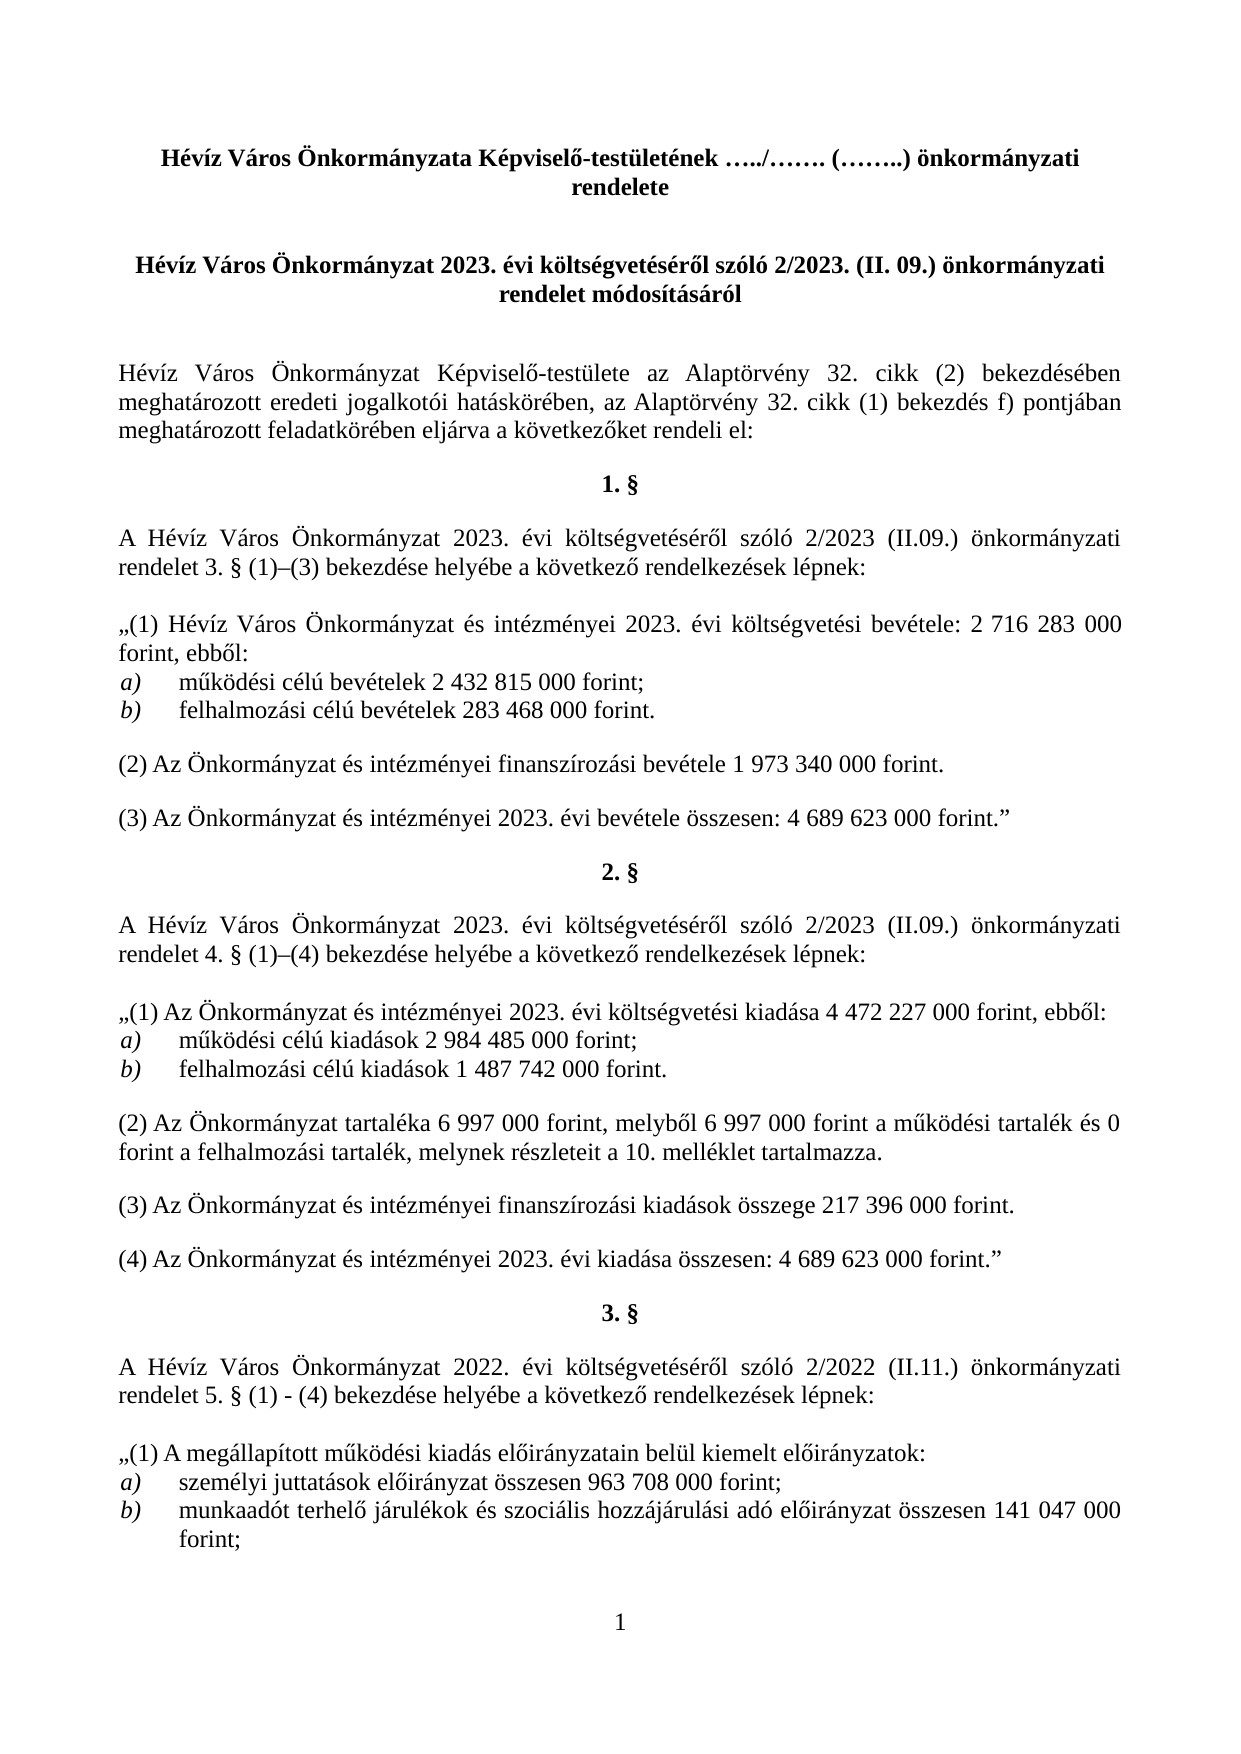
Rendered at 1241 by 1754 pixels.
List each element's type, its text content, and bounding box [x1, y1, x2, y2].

text A Hévíz Város Önkormányzat 2023. évi költségvetéséről szóló 2/2023 (II.09.) önkormányzati rendelet 3. § (1)–(3) bekezdése helyébe a következő rendelkezések lépnek: [118, 523, 1122, 581]
text „(1) Az Önkormányzat és intézményei 2023. évi költségvetési kiadása 4 472 227 000 forint, ebből: [118, 997, 1122, 1026]
text Hévíz Város Önkormányzata Képviselő-testületének …../……. (……..) önkormányzati rendelete [118, 143, 1122, 201]
text b) munkaadót terhelő járulékok és szociális hozzájárulási adó előirányzat összesen 141 047 000 forint; [120, 1496, 1122, 1553]
text Hévíz Város Önkormányzat 2023. évi költségvetéséről szóló 2/2023. (II. 09.) önkormányzati rendelet módosításáról [118, 251, 1122, 308]
text 1. § [118, 469, 1122, 498]
text a) működési célú kiadások 2 984 485 000 forint; [120, 1026, 1122, 1054]
text „(1) A megállapított működési kiadás előirányzatain belül kiemelt előirányzatok: [118, 1438, 1122, 1467]
text b) felhalmozási célú bevételek 283 468 000 forint. [120, 696, 1122, 724]
text (3) Az Önkormányzat és intézményei finanszírozási kiadások összege 217 396 000 forint. [118, 1191, 1122, 1219]
text Hévíz Város Önkormányzat Képviselő-testülete az Alaptörvény 32. cikk (2) bekezdésében meghatározott eredeti jogalkotói hatáskörében, az Alaptörvény 32. cikk (1) bekezdés f) pontjában meghatározott feladatkörében eljárva a következőket rendeli el: [118, 358, 1122, 444]
text 2. § [118, 857, 1122, 886]
text (4) Az Önkormányzat és intézményei 2023. évi kiadása összesen: 4 689 623 000 forint.” [118, 1244, 1122, 1273]
text 3. § [118, 1298, 1122, 1327]
text (2) Az Önkormányzat tartaléka 6 997 000 forint, melyből 6 997 000 forint a működési tartalék és 0 forint a felhalmozási tartalék, melynek részleteit a 10. melléklet tartalmazza. [118, 1108, 1122, 1166]
text A Hévíz Város Önkormányzat 2023. évi költségvetéséről szóló 2/2023 (II.09.) önkormányzati rendelet 4. § (1)–(4) bekezdése helyébe a következő rendelkezések lépnek: [118, 911, 1122, 968]
text a) személyi juttatások előirányzat összesen 963 708 000 forint; [120, 1467, 1122, 1496]
text b) felhalmozási célú kiadások 1 487 742 000 forint. [120, 1054, 1122, 1083]
text (2) Az Önkormányzat és intézményei finanszírozási bevétele 1 973 340 000 forint. [118, 749, 1122, 778]
text (3) Az Önkormányzat és intézményei 2023. évi bevétele összesen: 4 689 623 000 forint.” [118, 803, 1122, 832]
text a) működési célú bevételek 2 432 815 000 forint; [120, 667, 1122, 696]
text A Hévíz Város Önkormányzat 2022. évi költségvetéséről szóló 2/2022 (II.11.) önkormányzati rendelet 5. § (1) - (4) bekezdése helyébe a következő rendelkezések lépnek: [118, 1352, 1122, 1409]
text „(1) Hévíz Város Önkormányzat és intézményei 2023. évi költségvetési bevétele: 2 716 283 000 forint, ebből: [118, 609, 1122, 667]
